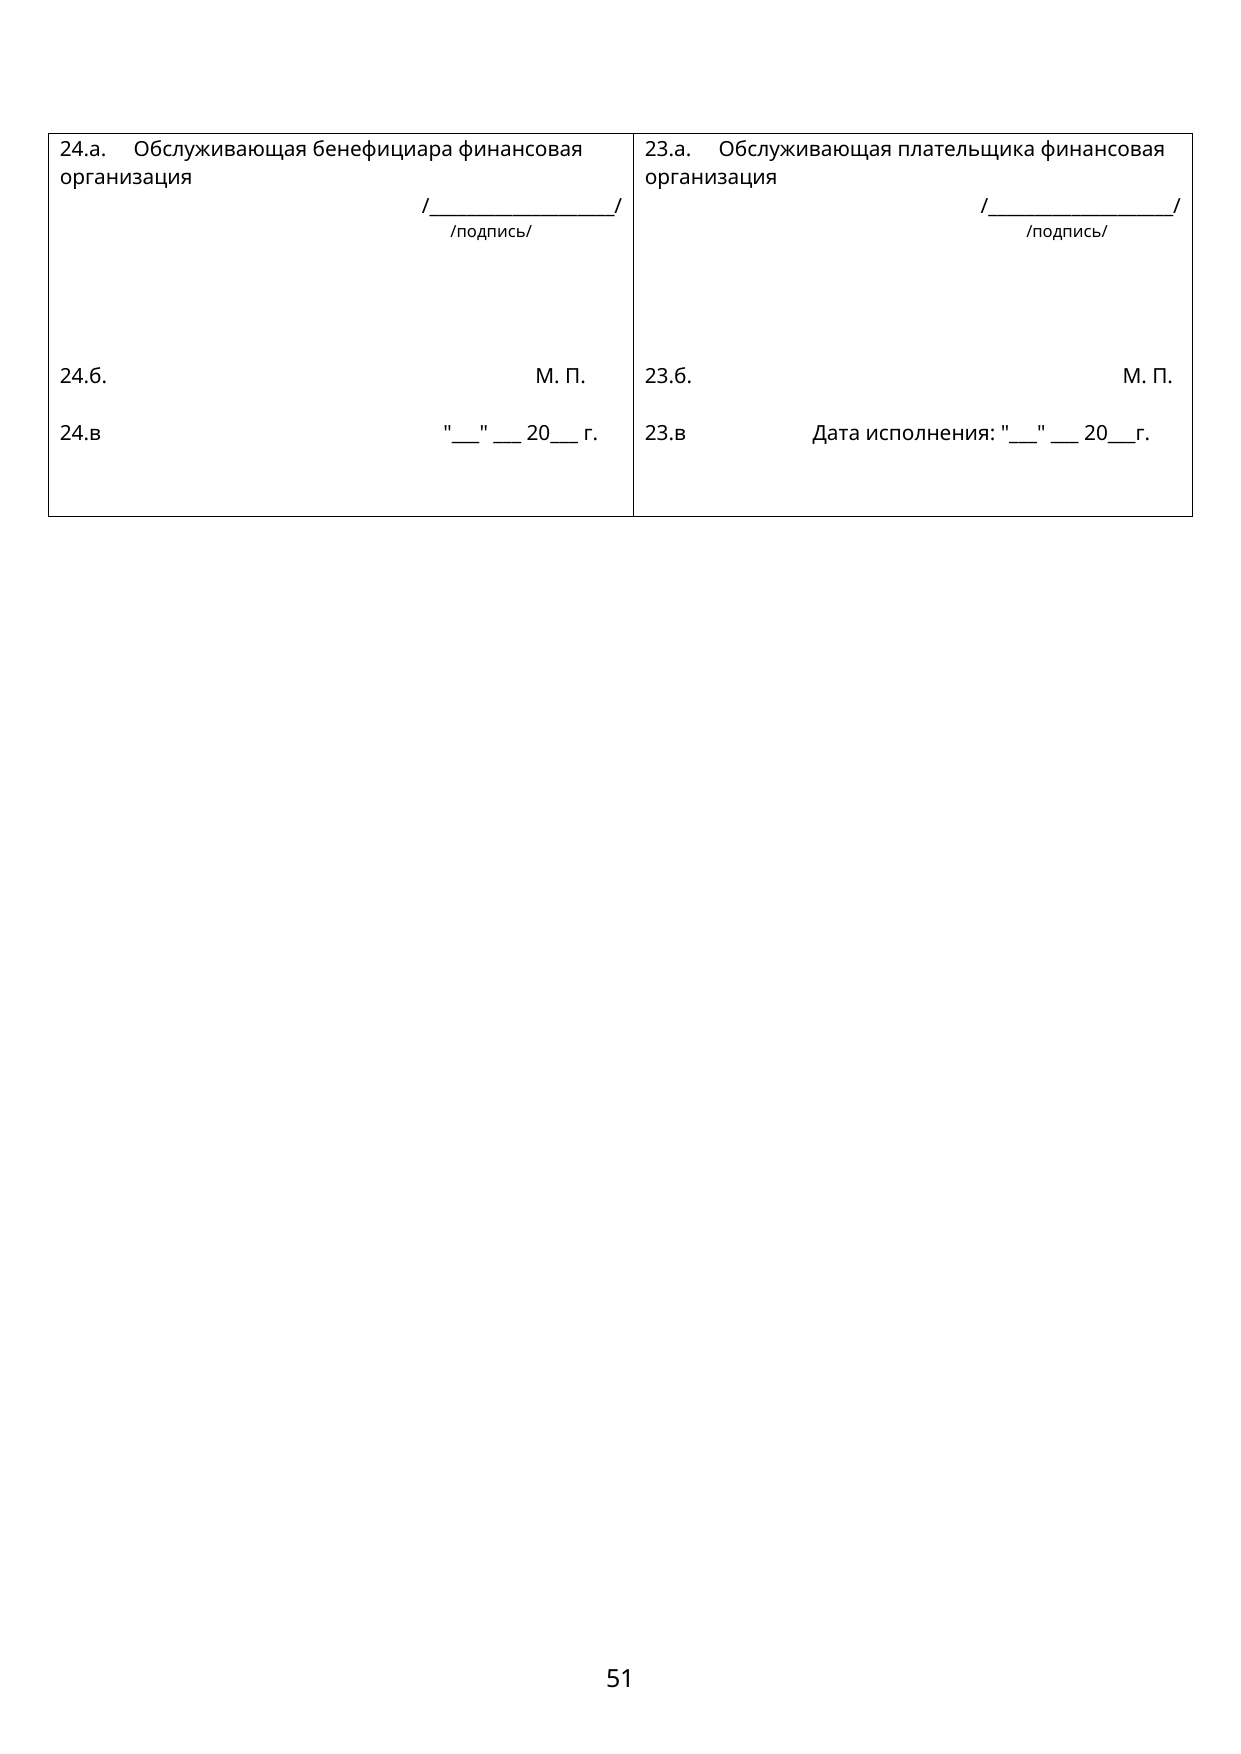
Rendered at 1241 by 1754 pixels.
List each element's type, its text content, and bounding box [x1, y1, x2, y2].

table_cell 23.б. М. П. 23.в Дата исполнения: "___" ___ 20___г. [634, 361, 1192, 516]
table_cell 23.а. Обслуживающая плательщика финансовая организация /____________________/ /подпись/ [634, 134, 1192, 361]
table_cell 24.б. М. П. 24.в "___" ___ 20___ г. [49, 361, 633, 516]
table_cell 24.а. Обслуживающая бенефициара финансовая организация /____________________/ /подпись/ [49, 134, 633, 361]
